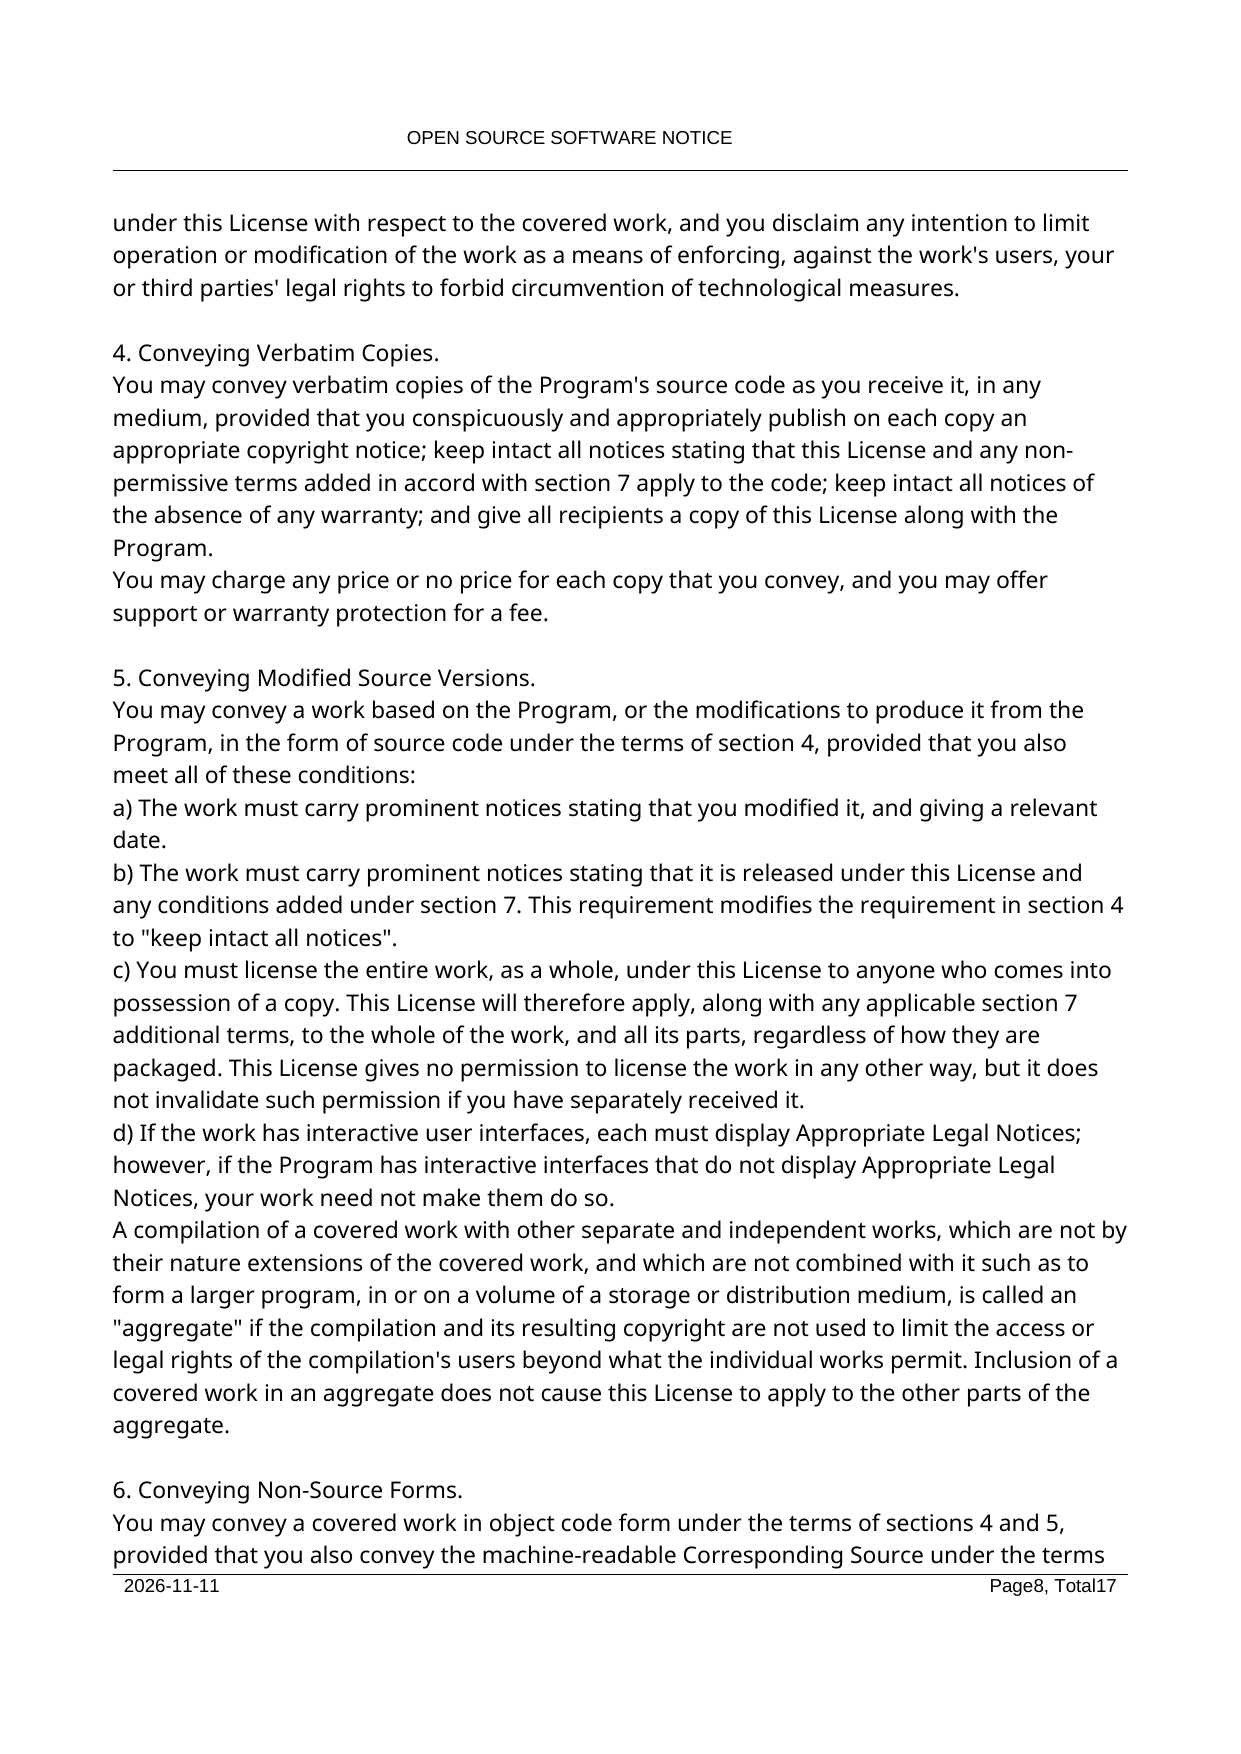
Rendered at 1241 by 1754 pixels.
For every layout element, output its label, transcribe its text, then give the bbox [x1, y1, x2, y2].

text You may charge any price or no price for each copy that you convey, and you may offer support or warranty protection for a fee. [112, 564, 1128, 629]
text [112, 206, 1128, 304]
text You may convey a work based on the Program, or the modifications to produce it from the Program, in the form of source code under the terms of section 4, provided that you also meet all of these conditions: [112, 694, 1128, 791]
text a) The work must carry prominent notices stating that you modified it, and giving a relevant date. [112, 791, 1128, 856]
text A compilation of a covered work with other separate and independent works, which are not by their nature extensions of the covered work, and which are not combined with it such as to form a larger program, in or on a volume of a storage or distribution medium, is called an "aggregate" if the compilation and its resulting copyright are not used to limit the access or legal rights of the compilation's users beyond what the individual works permit. Inclusion of a covered work in an aggregate does not cause this License to apply to the other parts of the aggregate. [112, 1214, 1128, 1441]
text c) You must license the entire work, as a whole, under this License to anyone who comes into possession of a copy. This License will therefore apply, along with any applicable section 7 additional terms, to the whole of the work, and all its parts, regardless of how they are packaged. This License gives no permission to license the work in any other way, but it does not invalidate such permission if you have separately received it. [112, 954, 1128, 1116]
text 4. Conveying Verbatim Copies. [112, 336, 1128, 369]
text d) If the work has interactive user interfaces, each must display Appropriate Legal Notices; however, if the Program has interactive interfaces that do not display Appropriate Legal Notices, your work need not make them do so. [112, 1116, 1128, 1214]
text 5. Conveying Modified Source Versions. [112, 661, 1128, 694]
text 6. Conveying Non-Source Forms. [112, 1474, 1128, 1506]
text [112, 1506, 1128, 1571]
text You may convey verbatim copies of the Program's source code as you receive it, in any medium, provided that you conspicuously and appropriately publish on each copy an appropriate copyright notice; keep intact all notices stating that this License and any non-permissive terms added in accord with section 7 apply to the code; keep intact all notices of the absence of any warranty; and give all recipients a copy of this License along with the Program. [112, 369, 1128, 564]
text b) The work must carry prominent notices stating that it is released under this License and any conditions added under section 7. This requirement modifies the requirement in section 4 to "keep intact all notices". [112, 856, 1128, 954]
